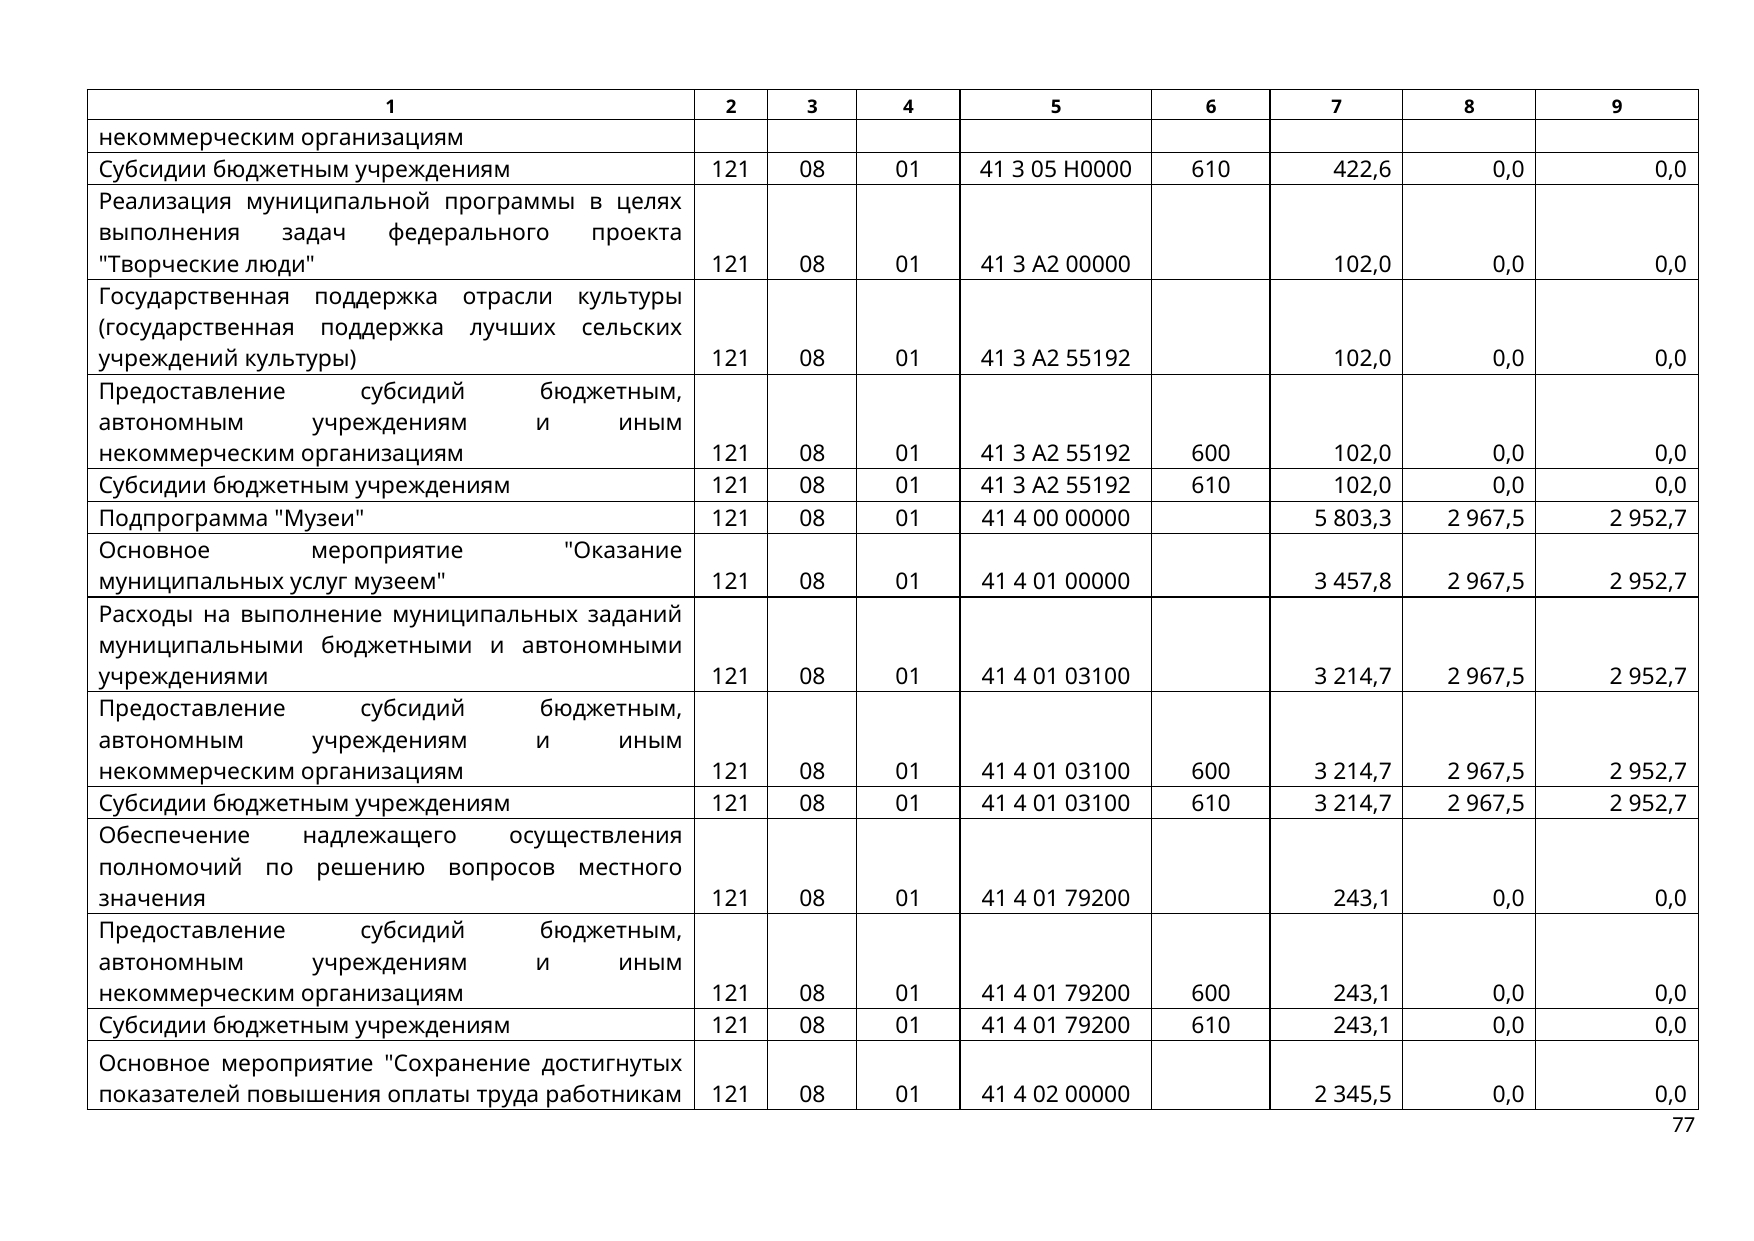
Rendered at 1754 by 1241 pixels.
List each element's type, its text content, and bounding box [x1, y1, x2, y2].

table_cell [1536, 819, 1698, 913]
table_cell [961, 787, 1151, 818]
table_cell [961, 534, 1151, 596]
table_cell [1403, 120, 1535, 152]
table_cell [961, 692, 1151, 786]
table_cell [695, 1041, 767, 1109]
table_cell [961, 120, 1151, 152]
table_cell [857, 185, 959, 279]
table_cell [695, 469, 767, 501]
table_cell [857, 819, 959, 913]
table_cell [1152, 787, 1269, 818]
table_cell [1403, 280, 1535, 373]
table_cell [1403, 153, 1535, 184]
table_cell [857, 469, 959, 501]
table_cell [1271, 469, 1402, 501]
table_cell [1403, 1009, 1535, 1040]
table_header 6 [1152, 90, 1269, 119]
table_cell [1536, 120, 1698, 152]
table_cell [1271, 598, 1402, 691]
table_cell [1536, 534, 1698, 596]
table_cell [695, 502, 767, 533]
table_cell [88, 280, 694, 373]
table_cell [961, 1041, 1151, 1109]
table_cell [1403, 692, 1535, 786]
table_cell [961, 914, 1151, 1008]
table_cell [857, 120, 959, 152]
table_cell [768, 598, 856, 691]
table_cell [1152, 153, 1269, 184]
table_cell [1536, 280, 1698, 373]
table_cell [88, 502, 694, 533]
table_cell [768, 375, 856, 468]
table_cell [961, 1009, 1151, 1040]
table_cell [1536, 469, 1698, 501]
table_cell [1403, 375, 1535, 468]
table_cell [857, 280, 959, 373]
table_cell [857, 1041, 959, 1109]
table_header 8 [1403, 90, 1535, 119]
table_header 2 [695, 90, 767, 119]
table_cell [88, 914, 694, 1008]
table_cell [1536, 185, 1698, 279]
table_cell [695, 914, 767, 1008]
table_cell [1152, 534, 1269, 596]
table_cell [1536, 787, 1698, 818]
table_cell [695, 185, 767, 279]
table_header 3 [768, 90, 856, 119]
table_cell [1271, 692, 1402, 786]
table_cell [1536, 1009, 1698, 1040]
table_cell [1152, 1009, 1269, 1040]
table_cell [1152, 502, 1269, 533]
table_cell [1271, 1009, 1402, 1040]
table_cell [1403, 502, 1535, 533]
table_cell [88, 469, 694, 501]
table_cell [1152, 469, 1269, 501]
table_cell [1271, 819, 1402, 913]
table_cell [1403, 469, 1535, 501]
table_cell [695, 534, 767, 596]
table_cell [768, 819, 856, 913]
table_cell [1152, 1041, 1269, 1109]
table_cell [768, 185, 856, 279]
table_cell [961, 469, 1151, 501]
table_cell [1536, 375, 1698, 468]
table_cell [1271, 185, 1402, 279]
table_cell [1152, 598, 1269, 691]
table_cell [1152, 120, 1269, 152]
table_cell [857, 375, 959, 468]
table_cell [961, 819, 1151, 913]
table_header 4 [857, 90, 959, 119]
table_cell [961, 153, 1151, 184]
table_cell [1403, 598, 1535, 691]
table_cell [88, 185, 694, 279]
table_header 5 [961, 90, 1151, 119]
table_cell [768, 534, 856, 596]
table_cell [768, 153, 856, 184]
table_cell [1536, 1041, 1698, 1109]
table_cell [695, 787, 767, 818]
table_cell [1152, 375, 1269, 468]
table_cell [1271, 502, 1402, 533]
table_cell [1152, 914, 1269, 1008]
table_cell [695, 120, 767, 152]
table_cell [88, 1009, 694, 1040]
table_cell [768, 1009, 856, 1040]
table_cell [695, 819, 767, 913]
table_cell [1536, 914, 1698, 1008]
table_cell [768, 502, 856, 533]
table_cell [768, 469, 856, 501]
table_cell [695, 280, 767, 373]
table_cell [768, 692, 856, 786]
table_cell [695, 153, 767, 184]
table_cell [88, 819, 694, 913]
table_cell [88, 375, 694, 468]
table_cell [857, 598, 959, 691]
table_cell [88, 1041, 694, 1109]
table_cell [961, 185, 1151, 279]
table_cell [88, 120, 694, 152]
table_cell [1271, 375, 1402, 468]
table_header 9 [1536, 90, 1698, 119]
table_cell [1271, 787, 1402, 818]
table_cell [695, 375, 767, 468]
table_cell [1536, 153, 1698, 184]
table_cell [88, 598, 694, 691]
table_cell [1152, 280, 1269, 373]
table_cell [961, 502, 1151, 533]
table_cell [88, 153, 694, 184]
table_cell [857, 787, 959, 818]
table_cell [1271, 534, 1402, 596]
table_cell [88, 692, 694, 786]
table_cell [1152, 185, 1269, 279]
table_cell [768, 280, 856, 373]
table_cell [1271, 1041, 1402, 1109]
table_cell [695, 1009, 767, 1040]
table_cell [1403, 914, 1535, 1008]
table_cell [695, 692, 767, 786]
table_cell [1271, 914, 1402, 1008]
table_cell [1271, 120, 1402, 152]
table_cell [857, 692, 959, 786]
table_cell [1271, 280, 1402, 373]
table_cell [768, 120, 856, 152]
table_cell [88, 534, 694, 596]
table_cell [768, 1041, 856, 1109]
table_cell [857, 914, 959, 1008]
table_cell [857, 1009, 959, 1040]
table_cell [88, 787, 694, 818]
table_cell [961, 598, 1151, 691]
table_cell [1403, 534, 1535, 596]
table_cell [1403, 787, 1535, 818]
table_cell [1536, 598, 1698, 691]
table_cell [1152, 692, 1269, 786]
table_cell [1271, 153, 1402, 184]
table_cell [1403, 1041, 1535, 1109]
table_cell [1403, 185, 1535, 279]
table_header 7 [1271, 90, 1402, 119]
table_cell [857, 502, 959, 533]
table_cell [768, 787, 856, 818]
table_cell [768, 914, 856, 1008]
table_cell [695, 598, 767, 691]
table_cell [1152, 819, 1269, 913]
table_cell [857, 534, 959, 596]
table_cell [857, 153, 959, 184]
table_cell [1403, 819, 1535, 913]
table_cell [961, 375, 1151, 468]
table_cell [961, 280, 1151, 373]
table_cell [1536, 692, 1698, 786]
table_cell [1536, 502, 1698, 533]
table_header 1 [88, 90, 694, 119]
